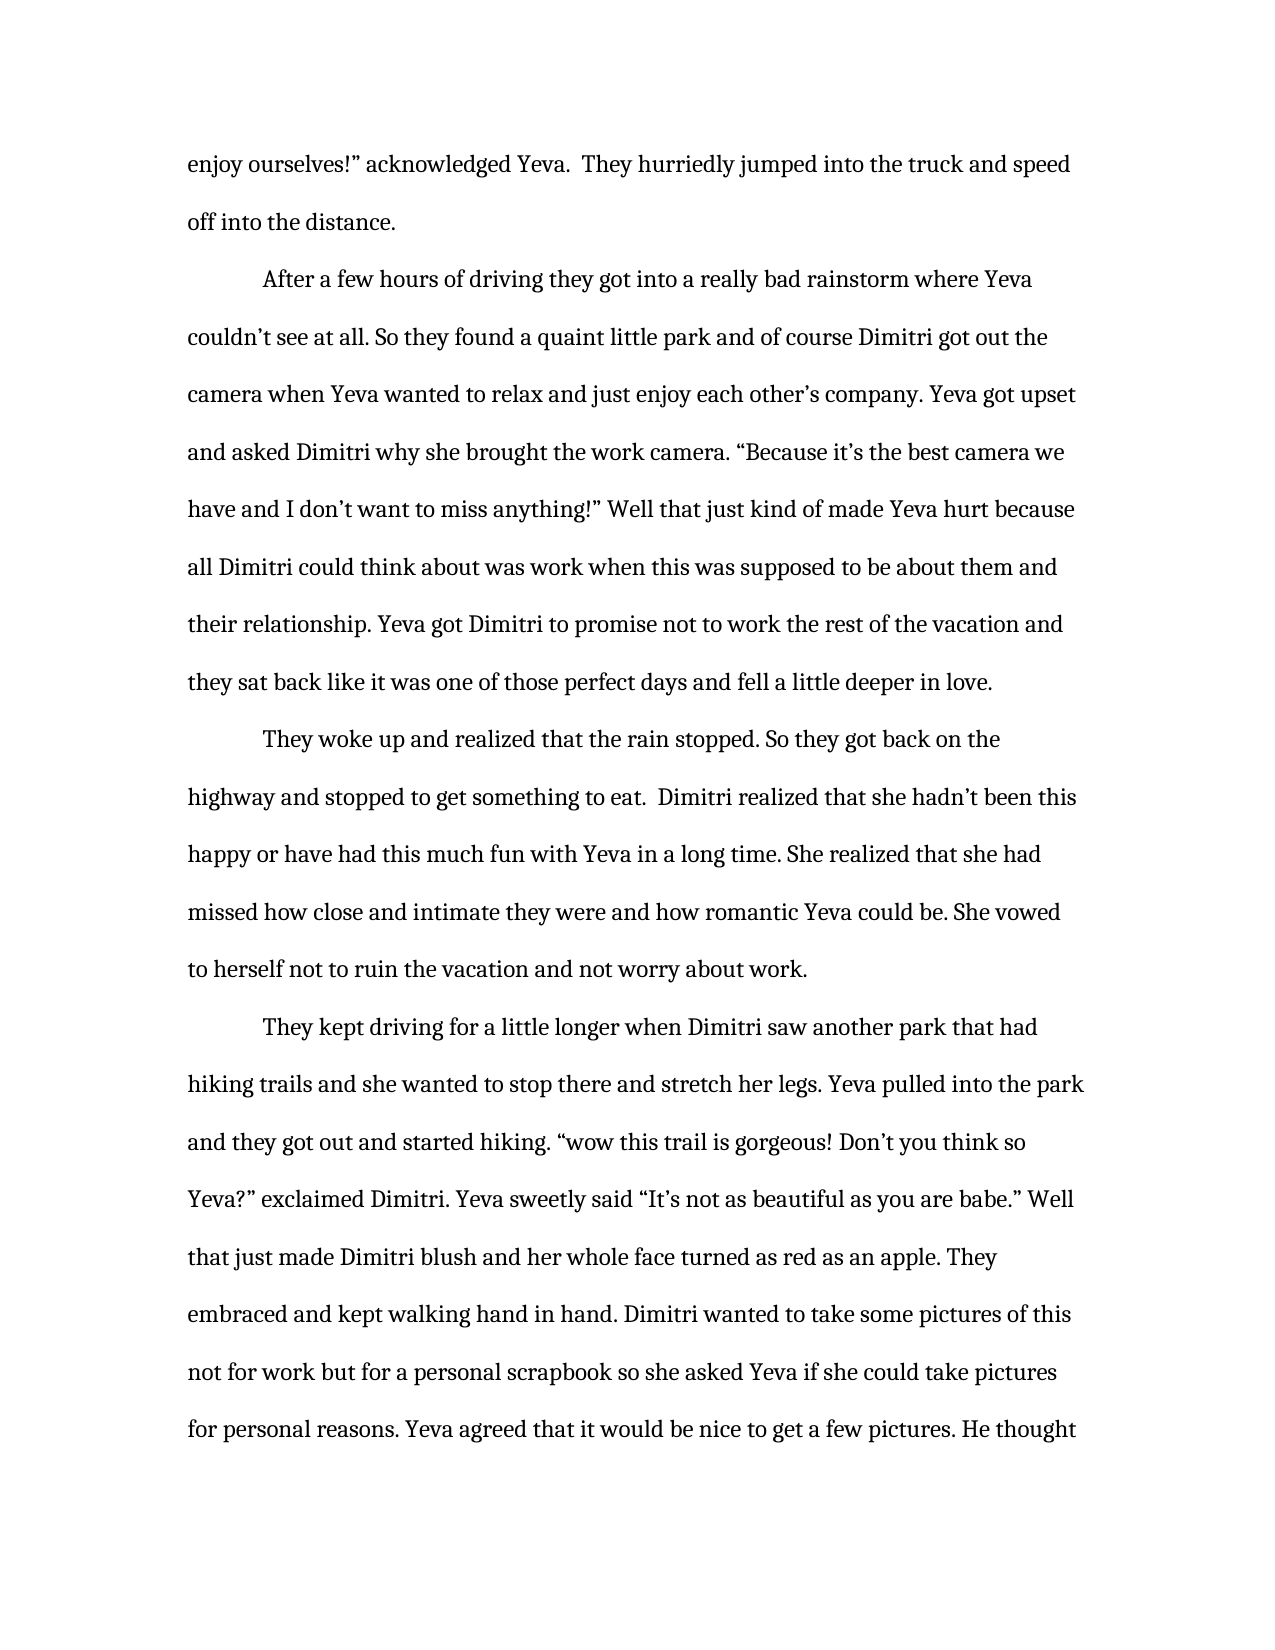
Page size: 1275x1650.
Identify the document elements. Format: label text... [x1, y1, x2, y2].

text After a few hours of driving they got into a really bad rainstorm where Yeva couldn’t see at all. So they found a quaint little park and of course Dimitri got out the camera when Yeva wanted to relax and just enjoy each other’s company. Yeva got upset and asked Dimitri why she brought the work camera. “Because it’s the best camera we have and I don’t want to miss anything!” Well that just kind of made Yeva hurt because all Dimitri could think about was work when this was supposed to be about them and their relationship. Yeva got Dimitri to promise not to work the rest of the vacation and they sat back like it was one of those perfect days and fell a little deeper in love. [187, 265, 1087, 696]
text They woke up and realized that the rain stopped. So they got back on the highway and stopped to get something to eat. Dimitri realized that she hadn’t been this happy or have had this much fun with Yeva in a long time. She realized that she had missed how close and intimate they were and how romantic Yeva could be. She vowed to herself not to ruin the vacation and not worry about work. [187, 725, 1087, 984]
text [187, 1012, 1087, 1444]
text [187, 150, 1087, 236]
